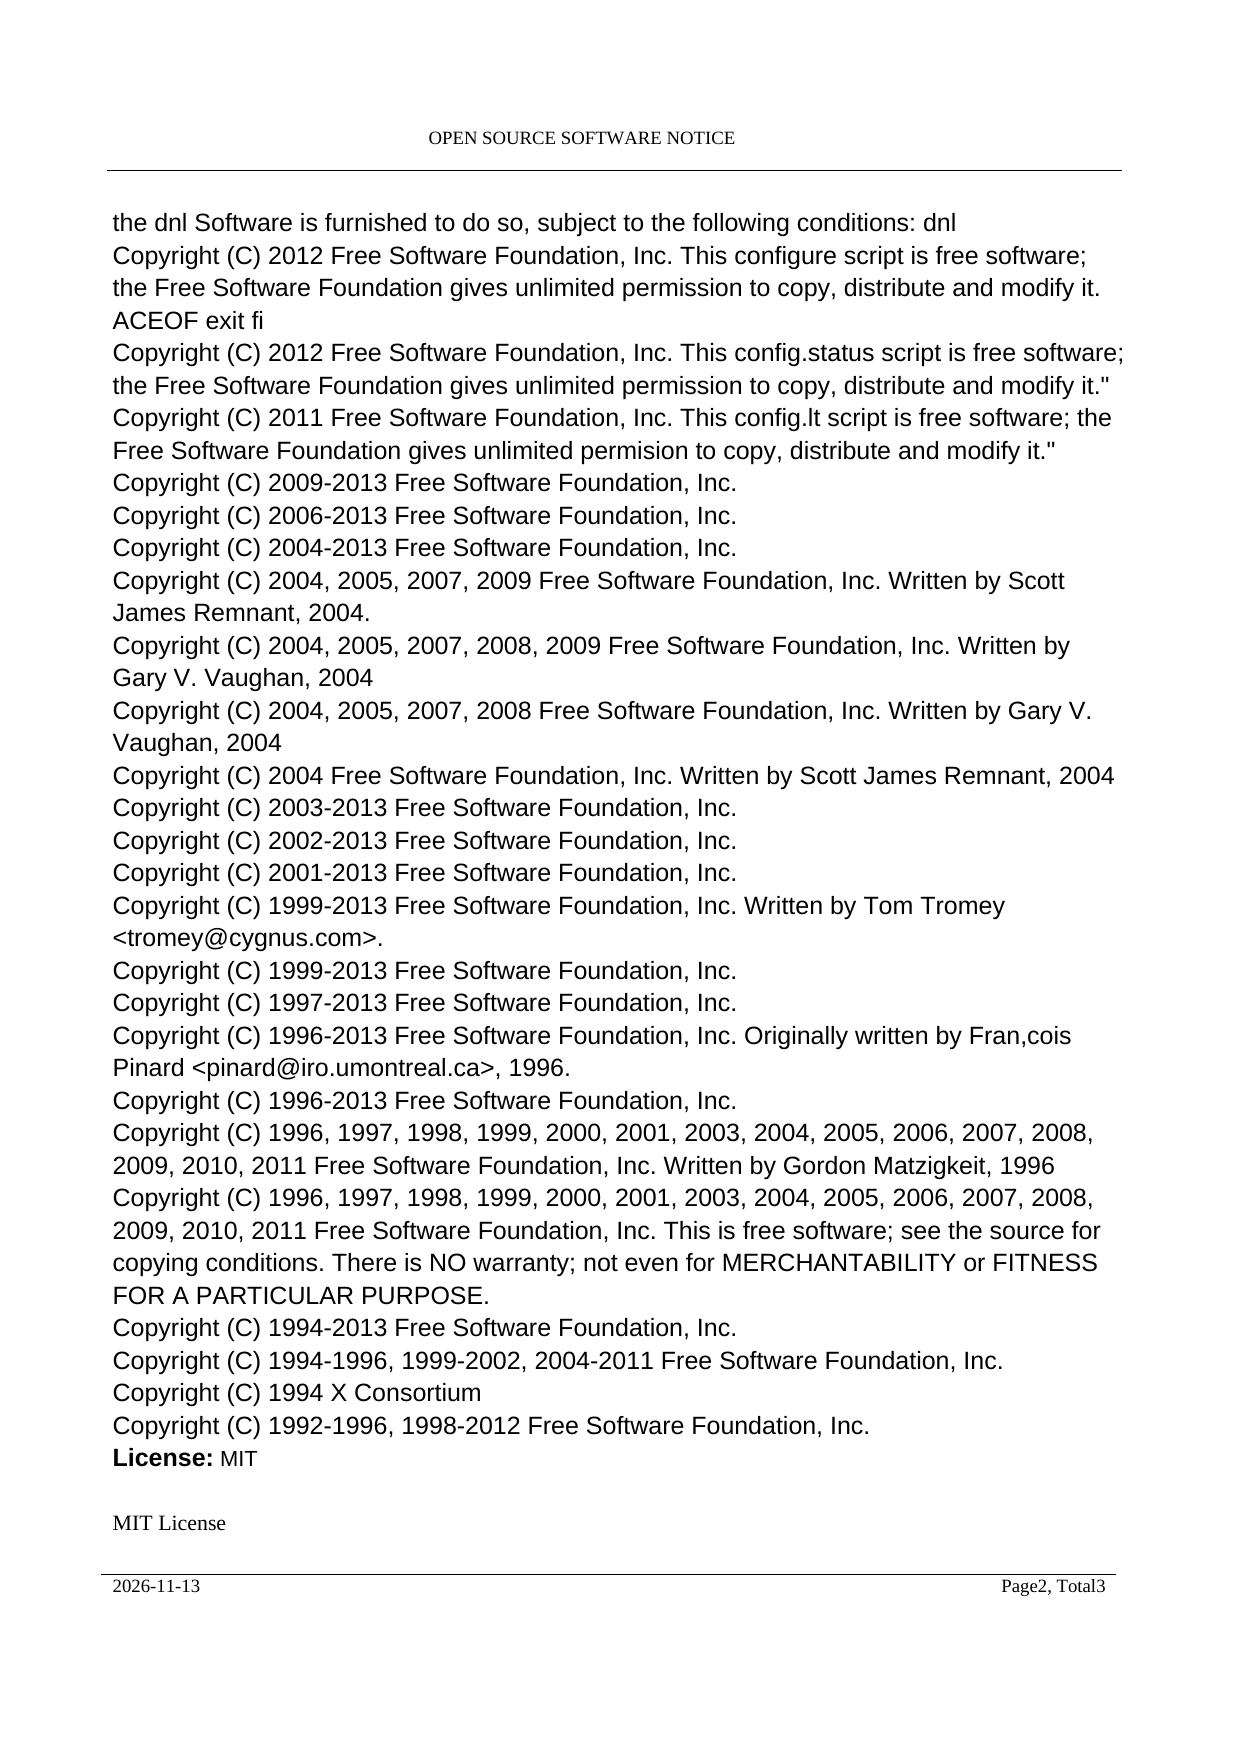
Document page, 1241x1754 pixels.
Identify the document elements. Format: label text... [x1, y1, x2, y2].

text Copyright (C) 2004, 2005, 2007, 2008, 2009 Free Software Foundation, Inc. Written by Gary V. Vaughan, 2004 [112, 629, 1128, 694]
text Copyright (C) 1994 X Consortium [112, 1376, 1128, 1409]
text Copyright (C) 1997-2013 Free Software Foundation, Inc. [112, 986, 1128, 1019]
text Copyright (C) 1996-2013 Free Software Foundation, Inc. Originally written by Fran,cois Pinard <pinard@iro.umontreal.ca>, 1996. [112, 1019, 1128, 1084]
text Copyright (C) 2004-2013 Free Software Foundation, Inc. [112, 531, 1128, 564]
text Copyright (C) 1994-2013 Free Software Foundation, Inc. [112, 1311, 1128, 1344]
text Copyright (C) 1999-2013 Free Software Foundation, Inc. Written by Tom Tromey <tromey@cygnus.com>. [112, 889, 1128, 954]
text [112, 1441, 1128, 1539]
text Copyright (C) 2004, 2005, 2007, 2009 Free Software Foundation, Inc. Written by Scott James Remnant, 2004. [112, 564, 1128, 629]
text Copyright (C) 2011 Free Software Foundation, Inc. This config.lt script is free software; the Free Software Foundation gives unlimited permision to copy, distribute and modify it." [112, 401, 1128, 466]
text Copyright (C) 1992-1996, 1998-2012 Free Software Foundation, Inc. [112, 1409, 1128, 1441]
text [112, 206, 1128, 239]
text Copyright (C) 2003-2013 Free Software Foundation, Inc. [112, 791, 1128, 824]
text Copyright (C) 1999-2013 Free Software Foundation, Inc. [112, 954, 1128, 986]
text Copyright (C) 2004, 2005, 2007, 2008 Free Software Foundation, Inc. Written by Gary V. Vaughan, 2004 [112, 694, 1128, 759]
text Copyright (C) 2012 Free Software Foundation, Inc. This config.status script is free software; the Free Software Foundation gives unlimited permission to copy, distribute and modify it." [112, 336, 1128, 401]
text Copyright (C) 2004 Free Software Foundation, Inc. Written by Scott James Remnant, 2004 [112, 759, 1128, 791]
text Copyright (C) 1994-1996, 1999-2002, 2004-2011 Free Software Foundation, Inc. [112, 1344, 1128, 1376]
text Copyright (C) 2012 Free Software Foundation, Inc. This configure script is free software; the Free Software Foundation gives unlimited permission to copy, distribute and modify it. ACEOF exit fi [112, 239, 1128, 336]
text Copyright (C) 2001-2013 Free Software Foundation, Inc. [112, 856, 1128, 889]
text Copyright (C) 1996-2013 Free Software Foundation, Inc. [112, 1084, 1128, 1116]
text Copyright (C) 2009-2013 Free Software Foundation, Inc. [112, 466, 1128, 499]
text Copyright (C) 1996, 1997, 1998, 1999, 2000, 2001, 2003, 2004, 2005, 2006, 2007, 2008, 2009, 2010, 2011 Free Software Foundation, Inc. Written by Gordon Matzigkeit, 1996 [112, 1116, 1128, 1181]
text Copyright (C) 2006-2013 Free Software Foundation, Inc. [112, 499, 1128, 531]
text Copyright (C) 1996, 1997, 1998, 1999, 2000, 2001, 2003, 2004, 2005, 2006, 2007, 2008, 2009, 2010, 2011 Free Software Foundation, Inc. This is free software; see the source for copying conditions. There is NO warranty; not even for MERCHANTABILITY or FITNESS FOR A PARTICULAR PURPOSE. [112, 1181, 1128, 1311]
text Copyright (C) 2002-2013 Free Software Foundation, Inc. [112, 824, 1128, 856]
